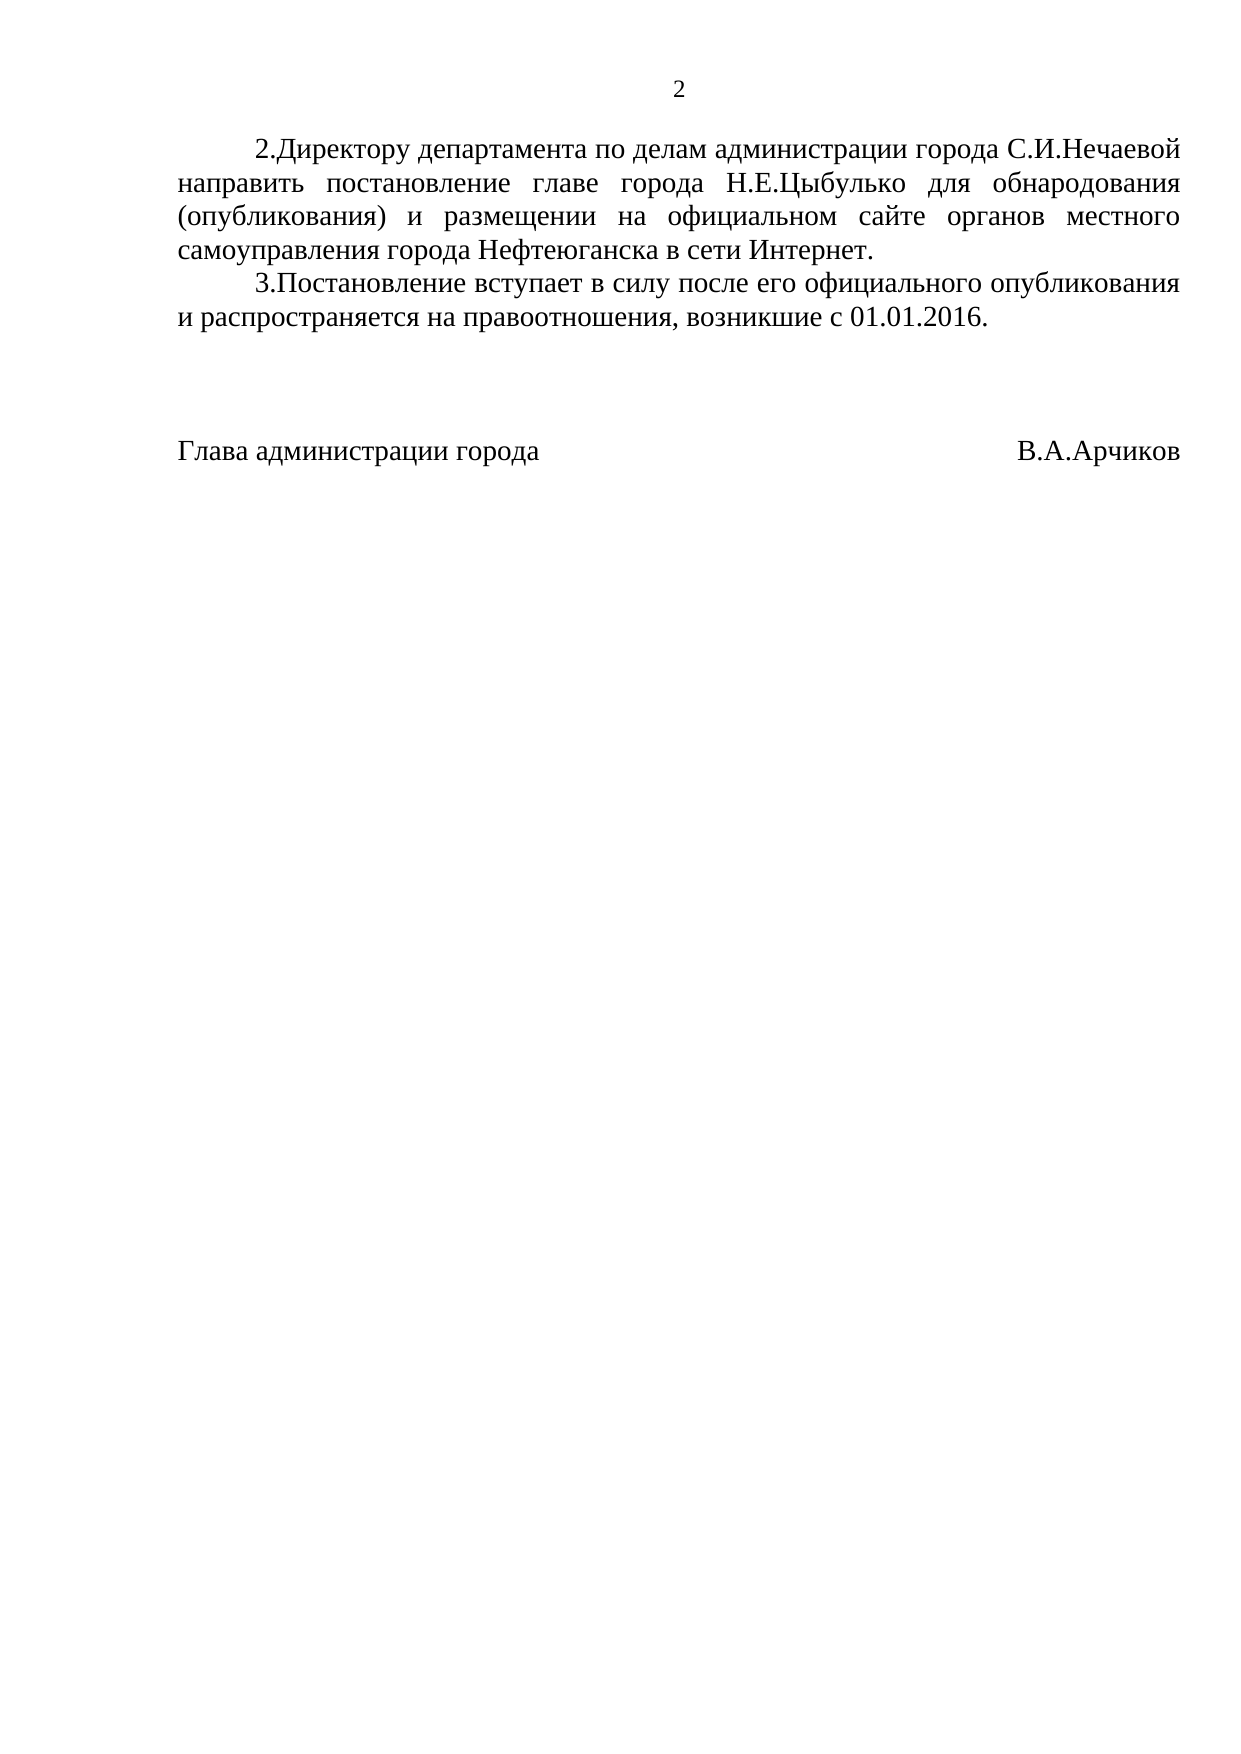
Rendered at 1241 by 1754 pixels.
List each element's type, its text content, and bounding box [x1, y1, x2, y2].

text 2.Директору департамента по делам администрации города С.И.Нечаевой направить постановление главе города Н.Е.Цыбулько для обнародования (опубликования) и размещении на официальном сайте органов местного самоуправления города Нефтеюганска в сети Интернет. [177, 131, 1181, 266]
text 3.Постановление вступает в силу после его официального опубликования и распространяется на правоотношения, возникшие с 01.01.2016. [177, 266, 1181, 333]
text Глава администрации города В.А.Арчиков [177, 433, 1181, 467]
